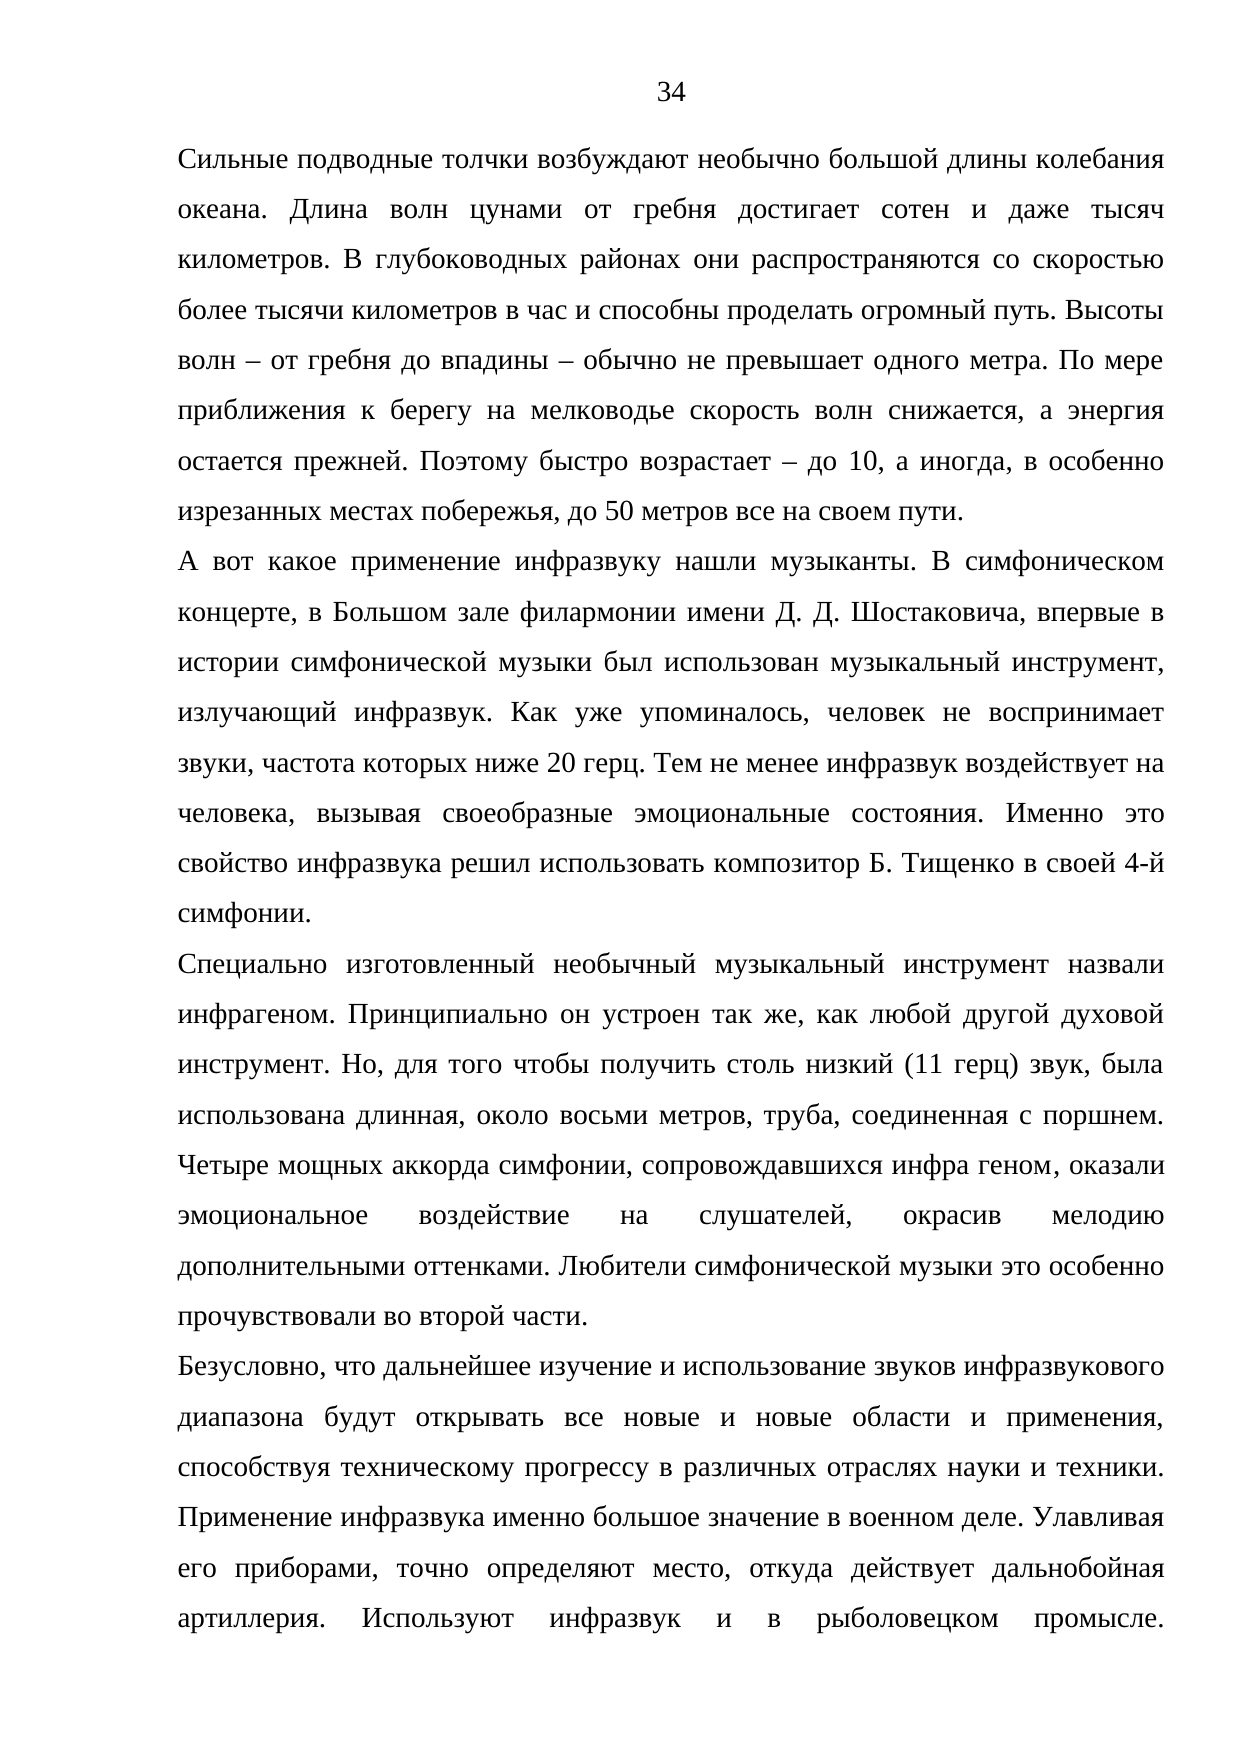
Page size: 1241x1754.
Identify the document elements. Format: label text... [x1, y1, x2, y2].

text Специально изготовленный необычный музыкальный инструмент назвали инфрагеном. Принципиально он устроен так же, как любой другой духовой инструмент. Но, для того чтобы получить столь низкий (11 герц) звук, была использована длинная, около восьми метров, труба, соединенная с поршнем. Четыре мощных аккорда симфонии, сопровождавшихся инфра геном, оказали эмоциональное воздействие на слушателей, окрасив мелодию дополнительными оттенками. Любители симфонической музыки это особенно прочувствовали во второй части. [177, 946, 1165, 1332]
text Сильные подводные толчки возбуждают необычно большой длины колебания океана. Длина волн цунами от гребня достигает сотен и даже тысяч километров. В глубоководных районах они распространяются со скоростью более тысячи километров в час и способны проделать огромный путь. Высоты волн – от гребня до впадины – обычно не превышает одного метра. По мере приближения к берегу на мелководье скорость волн снижается, а энергия остается прежней. Поэтому быстро возрастает – до 10, а иногда, в особенно изрезанных местах побережья, до 50 метров все на своем пути. [177, 141, 1165, 527]
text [177, 1348, 1165, 1633]
text А вот какое применение инфразвуку нашли музыканты. В симфоническом концерте, в Большом зале филармонии имени Д. Д. Шостаковича, впервые в истории симфонической музыки был использован музыкальный инструмент, излучающий инфразвук. Как уже упоминалось, человек не воспринимает звуки, частота которых ниже 20 герц. Тем не менее инфразвук воздействует на человека, вызывая своеобразные эмоциональные состояния. Именно это свойство инфразвука решил использовать композитор Б. Тищенко в своей 4-й симфонии. [177, 543, 1165, 929]
